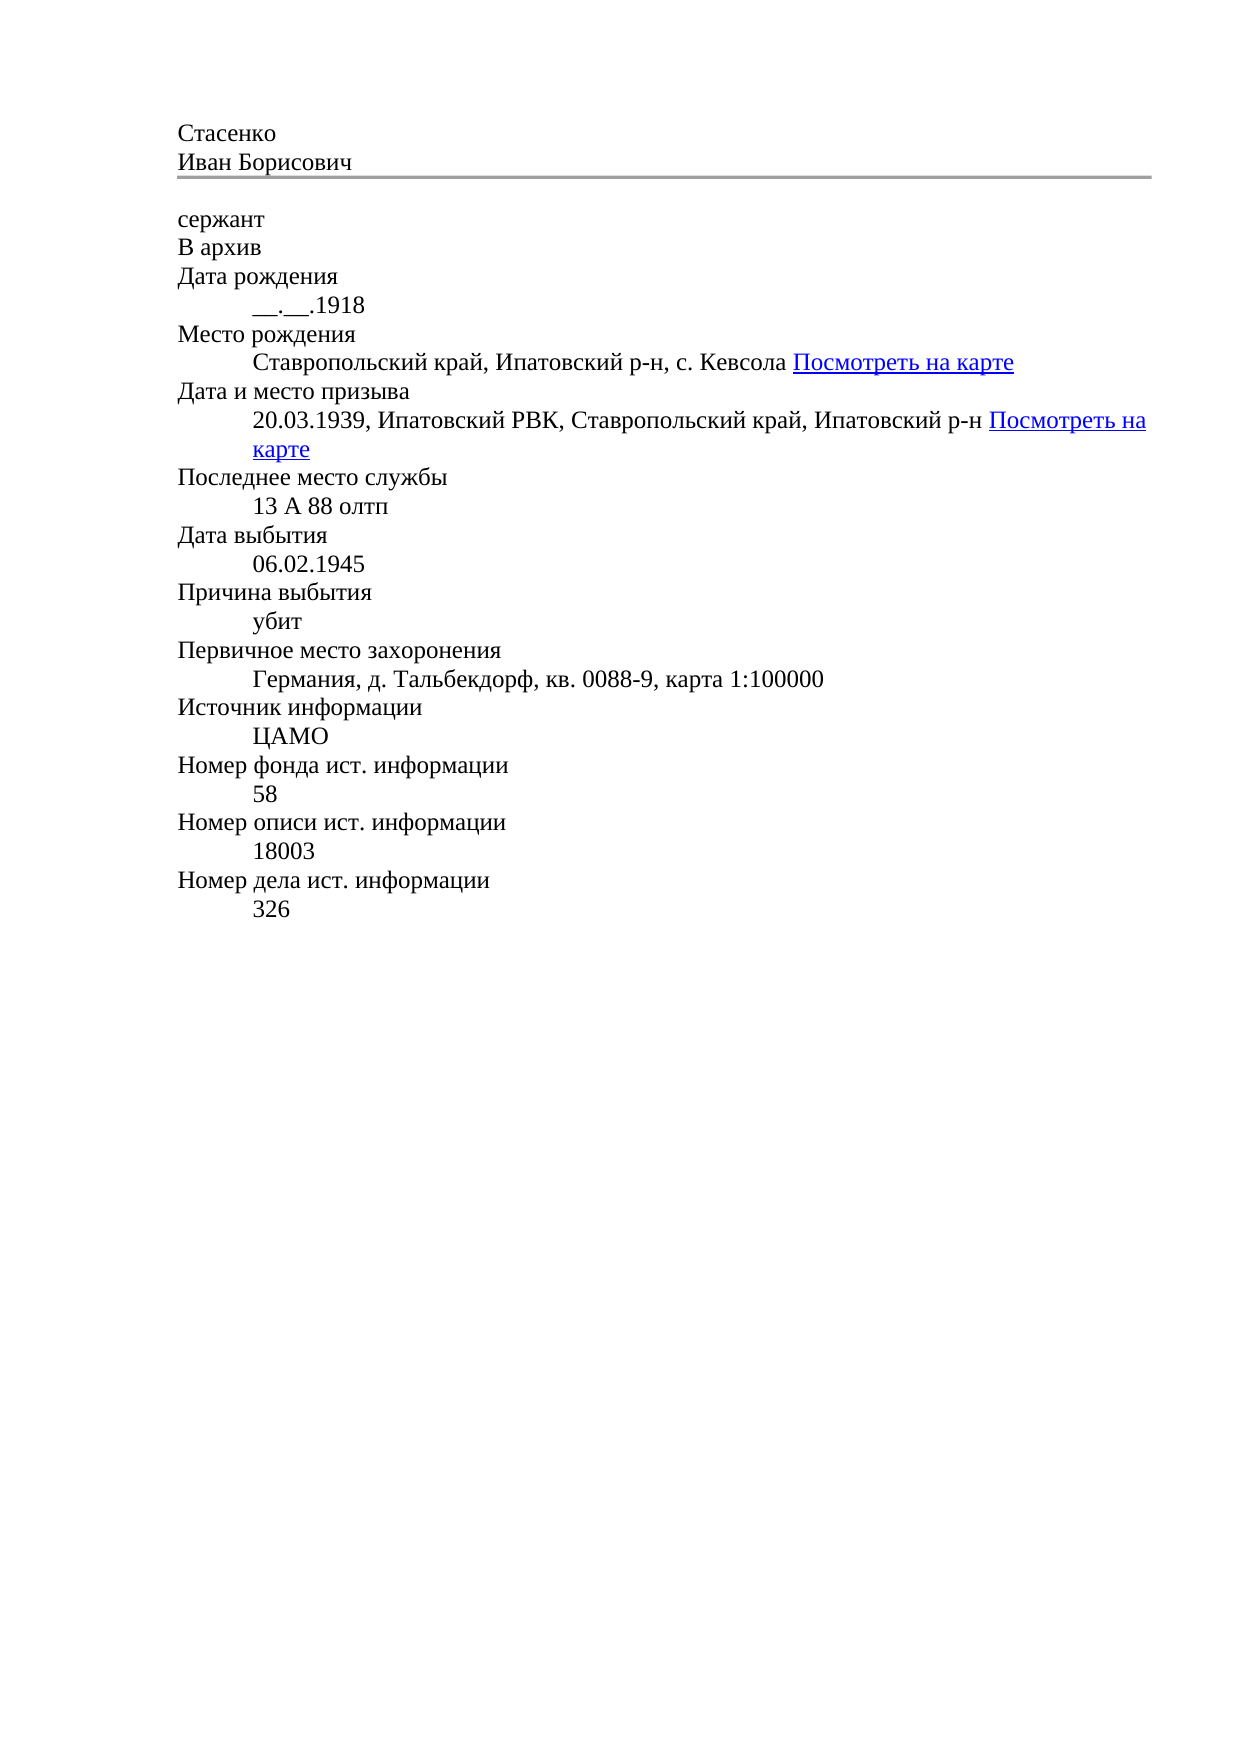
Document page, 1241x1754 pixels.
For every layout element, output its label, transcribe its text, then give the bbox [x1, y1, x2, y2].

text сержант [177, 204, 1152, 232]
text 13 А 88 олтп [252, 491, 1152, 520]
text Дата и место призыва [177, 376, 1152, 405]
text Иван Борисович [177, 147, 1152, 175]
text Место рождения [177, 319, 1152, 347]
text Причина выбытия [177, 577, 1152, 606]
text Номер дела ист. информации [177, 865, 1152, 894]
text 20.03.1939, Ипатовский РВК, Ставропольский край, Ипатовский р-н Посмотреть на карте [252, 405, 1152, 462]
text Дата выбытия [177, 520, 1152, 549]
text Номер описи ист. информации [177, 807, 1152, 836]
text Номер фонда ист. информации [177, 750, 1152, 779]
text 06.02.1945 [252, 549, 1152, 577]
text Первичное место захоронения [177, 635, 1152, 664]
text Германия, д. Тальбекдорф, кв. 0088-9, карта 1:100000 [252, 664, 1152, 692]
text __.__.1918 [252, 290, 1152, 319]
text ЦАМО [252, 721, 1152, 750]
text 58 [252, 779, 1152, 807]
text убит [252, 606, 1152, 635]
text 326 [252, 894, 1152, 922]
text Стасенко [177, 118, 1152, 147]
text Ставропольский край, Ипатовский р-н, с. Кевсола Посмотреть на карте [252, 347, 1152, 376]
text Дата рождения [177, 261, 1152, 290]
text 18003 [252, 836, 1152, 865]
text Последнее место службы [177, 462, 1152, 491]
text В архив [177, 232, 1152, 261]
text Источник информации [177, 692, 1152, 721]
